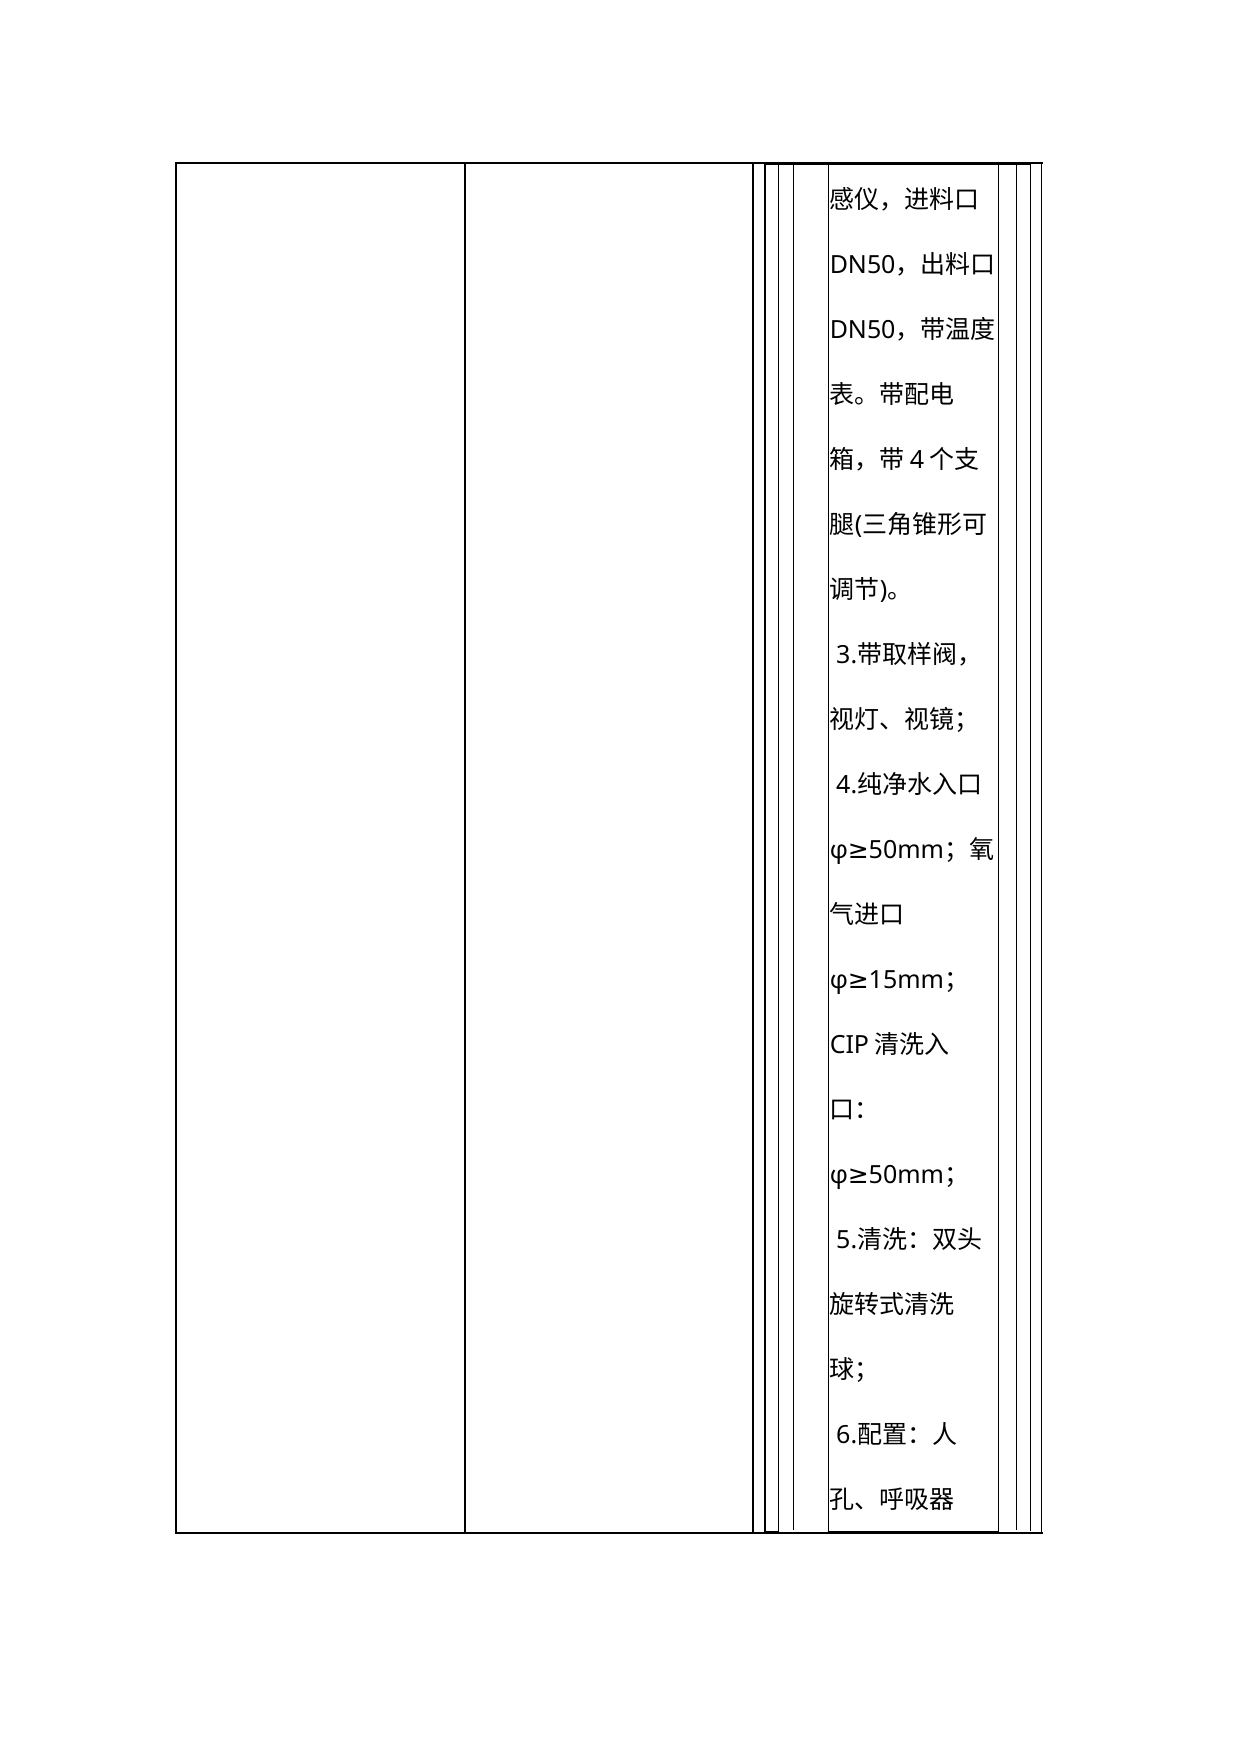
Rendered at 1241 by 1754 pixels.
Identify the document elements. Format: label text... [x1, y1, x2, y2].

table_cell [766, 165, 778, 1531]
table_cell 1 [177, 164, 464, 1532]
table_cell [829, 165, 998, 1531]
table_cell [466, 164, 752, 1532]
table_cell [999, 164, 1041, 1532]
table_cell [754, 164, 764, 1532]
table_cell [779, 165, 828, 1532]
